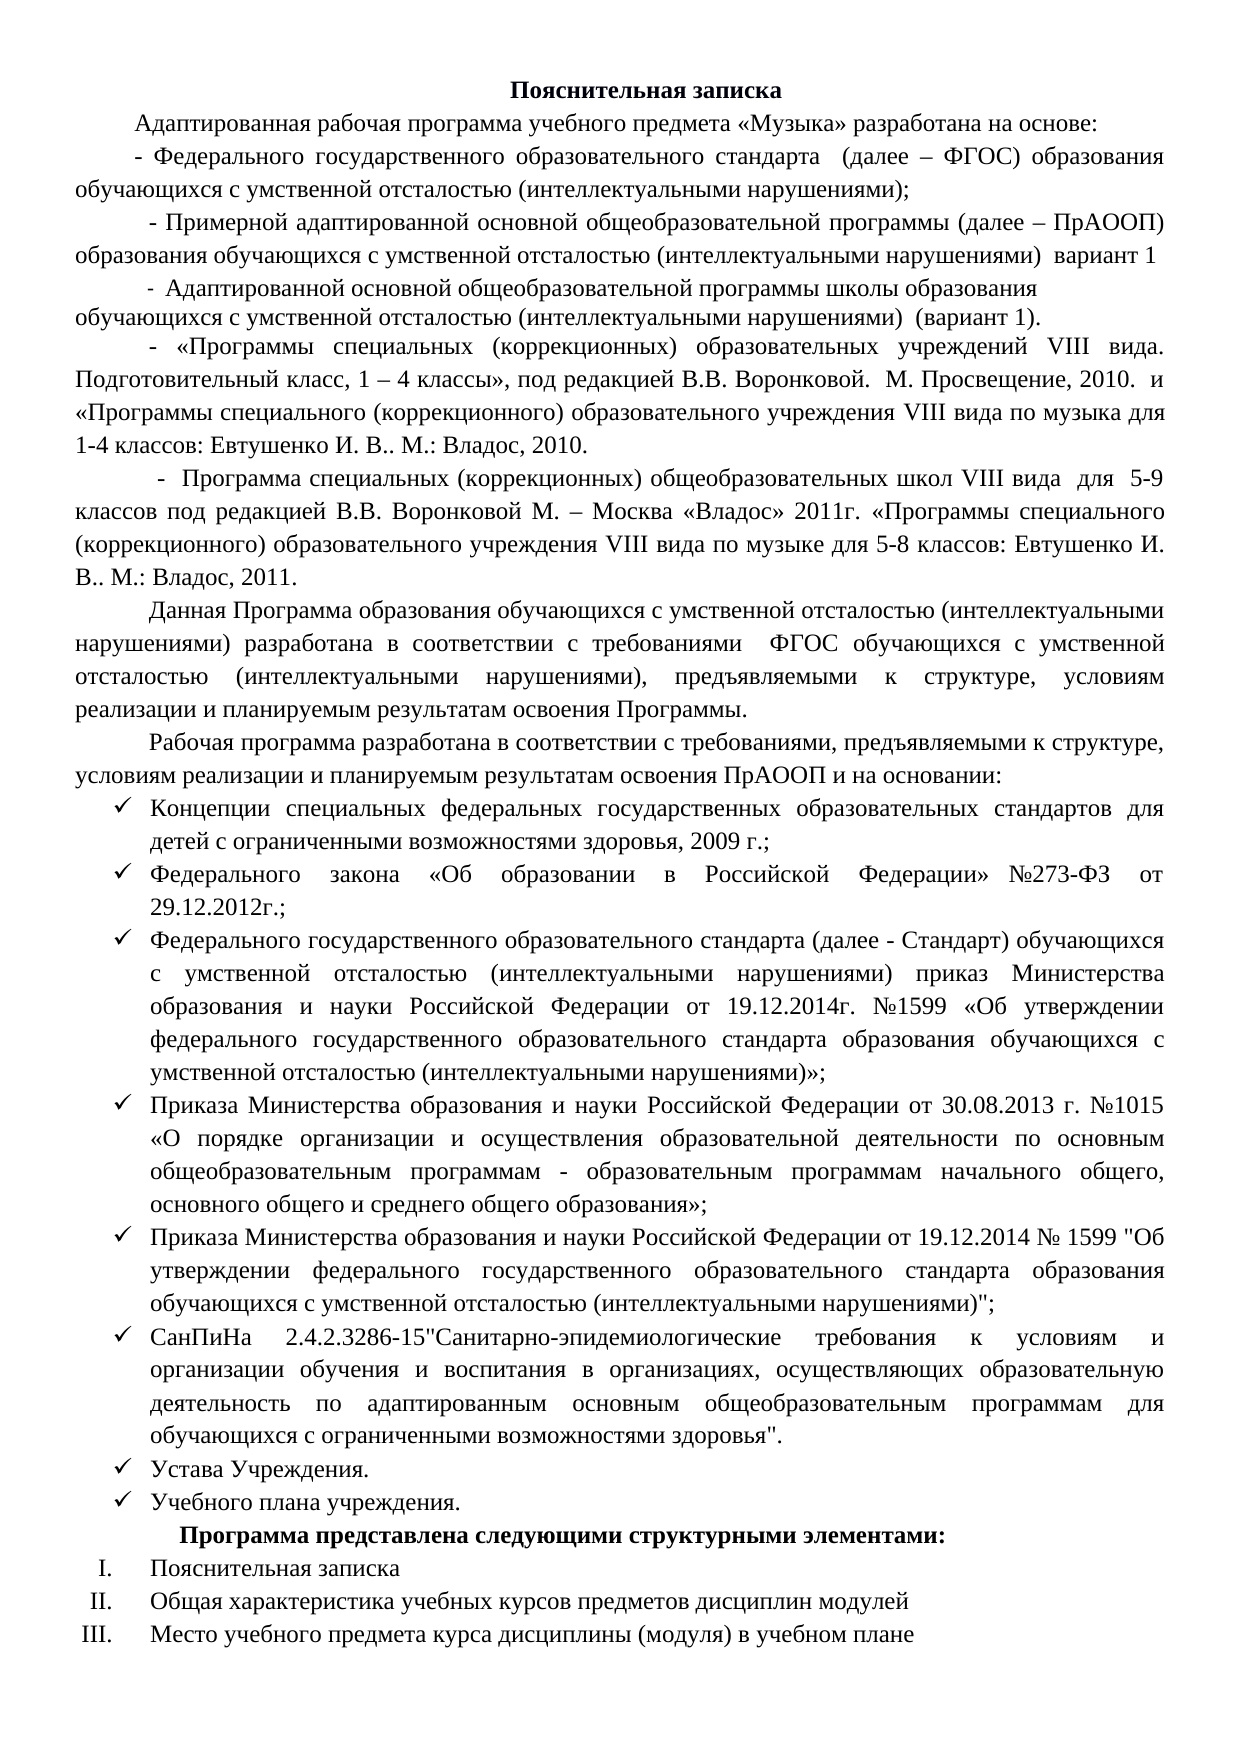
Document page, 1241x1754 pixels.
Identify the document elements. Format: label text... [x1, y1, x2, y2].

list СанПиНа 2.4.2.3286-15"Санитарно-эпидемиологические требования к условиям и организации обучения и воспитания в организациях, осуществляющих образовательную деятельность по адаптированным основным общеобразовательным программам для обучающихся с ограниченными возможностями здоровья". [112, 1322, 1165, 1449]
text Рабочая программа разработана в соответствии с требованиями, предъявляемыми к структуре, условиям реализации и планируемым результатам освоения ПрАООП и на основании: [75, 727, 1165, 789]
text - «Программы специальных (коррекционных) образовательных учреждений VIII вида. Подготовительный класс, 1 – 4 классы», под редакцией В.В. Воронковой. М. Просвещение, 2010. и «Программы специального (коррекционного) образовательного учреждения VIII вида по музыка для 1-4 классов: Евтушенко И. В.. М.: Владос, 2010. [75, 393, 1165, 459]
text Программа представлена следующими структурными элементами: [75, 1520, 1165, 1548]
list Федерального закона «Об образовании в Российской Федерации» №273-ФЗ от 29.12.2012г.; [112, 859, 1165, 921]
list Приказа Министерства образования и науки Российской Федерации от 19.12.2014 № 1599 "Об утверждении федерального государственного образовательного стандарта образования обучающихся с умственной отсталостью (интеллектуальными нарушениями)"; [112, 1222, 1165, 1317]
text Пояснительная записка [75, 75, 1167, 104]
list Пояснительная записка [112, 1553, 1165, 1581]
list Общая характеристика учебных курсов предметов дисциплин модулей [112, 1586, 1165, 1614]
list Устава Учреждения. [112, 1454, 1165, 1482]
list Место учебного предмета курса дисциплины (модуля) в учебном плане [112, 1619, 1165, 1647]
list Учебного плана учреждения. [112, 1487, 1165, 1515]
list Концепции специальных федеральных государственных образовательных стандартов для детей с ограниченными возможностями здоровья, 2009 г.; [112, 793, 1165, 855]
list Федерального государственного образовательного стандарта (далее - Стандарт) обучающихся с умственной отсталостью (интеллектуальными нарушениями) приказ Министерства образования и науки Российской Федерации от 19.12.2014г. №1599 «Об утверждении федерального государственного образовательного стандарта образования обучающихся с умственной отсталостью (интеллектуальными нарушениями)»; [112, 925, 1165, 1086]
text - Адаптированной основной общеобразовательной программы школы образования обучающихся с умственной отсталостью (интеллектуальными нарушениями) (вариант 1). [75, 273, 1165, 331]
text Адаптированная рабочая программа учебного предмета «Музыка» разработана на основе: [75, 108, 1165, 137]
text - Примерной адаптированной основной общеобразовательной программы (далее – ПрАООП) образования обучающихся с умственной отсталостью (интеллектуальными нарушениями) вариант 1 [75, 207, 1165, 269]
list Приказа Министерства образования и науки Российской Федерации от 30.08.2013 г. №1015 «О порядке организации и осуществления образовательной деятельности по основным общеобразовательным программам - образовательным программам начального общего, основного общего и среднего общего образования»; [112, 1090, 1165, 1218]
text - Программа специальных (коррекционных) общеобразовательных школ VIII вида для 5-9 классов под редакцией В.В. Воронковой М. – Москва «Владос» 2011г. «Программы специального (коррекционного) образовательного учреждения VIII вида по музыке для 5-8 классов: Евтушенко И. В.. М.: Владос, 2011. [75, 463, 1165, 591]
text - «Программы специальных (коррекционных) образовательных учреждений VIII вида. Подготовительный класс, 1 – 4 классы», под редакцией В.В. Воронковой. М. Просвещение, 2010. и «Программы специального (коррекционного) образовательного учреждения VIII вида по музыка для 1-4 классов: Евтушенко И. В.. М.: Владос, 2010. [75, 331, 1165, 364]
text - Федерального государственного образовательного стандарта (далее – ФГОС) образования обучающихся с умственной отсталостью (интеллектуальными нарушениями); [75, 141, 1165, 203]
text Данная Программа образования обучающихся с умственной отсталостью (интеллектуальными нарушениями) разработана в соответствии с требованиями ФГОС обучающихся с умственной отсталостью (интеллектуальными нарушениями), предъявляемыми к структуре, условиям реализации и планируемым результатам освоения Программы. [75, 595, 1165, 723]
